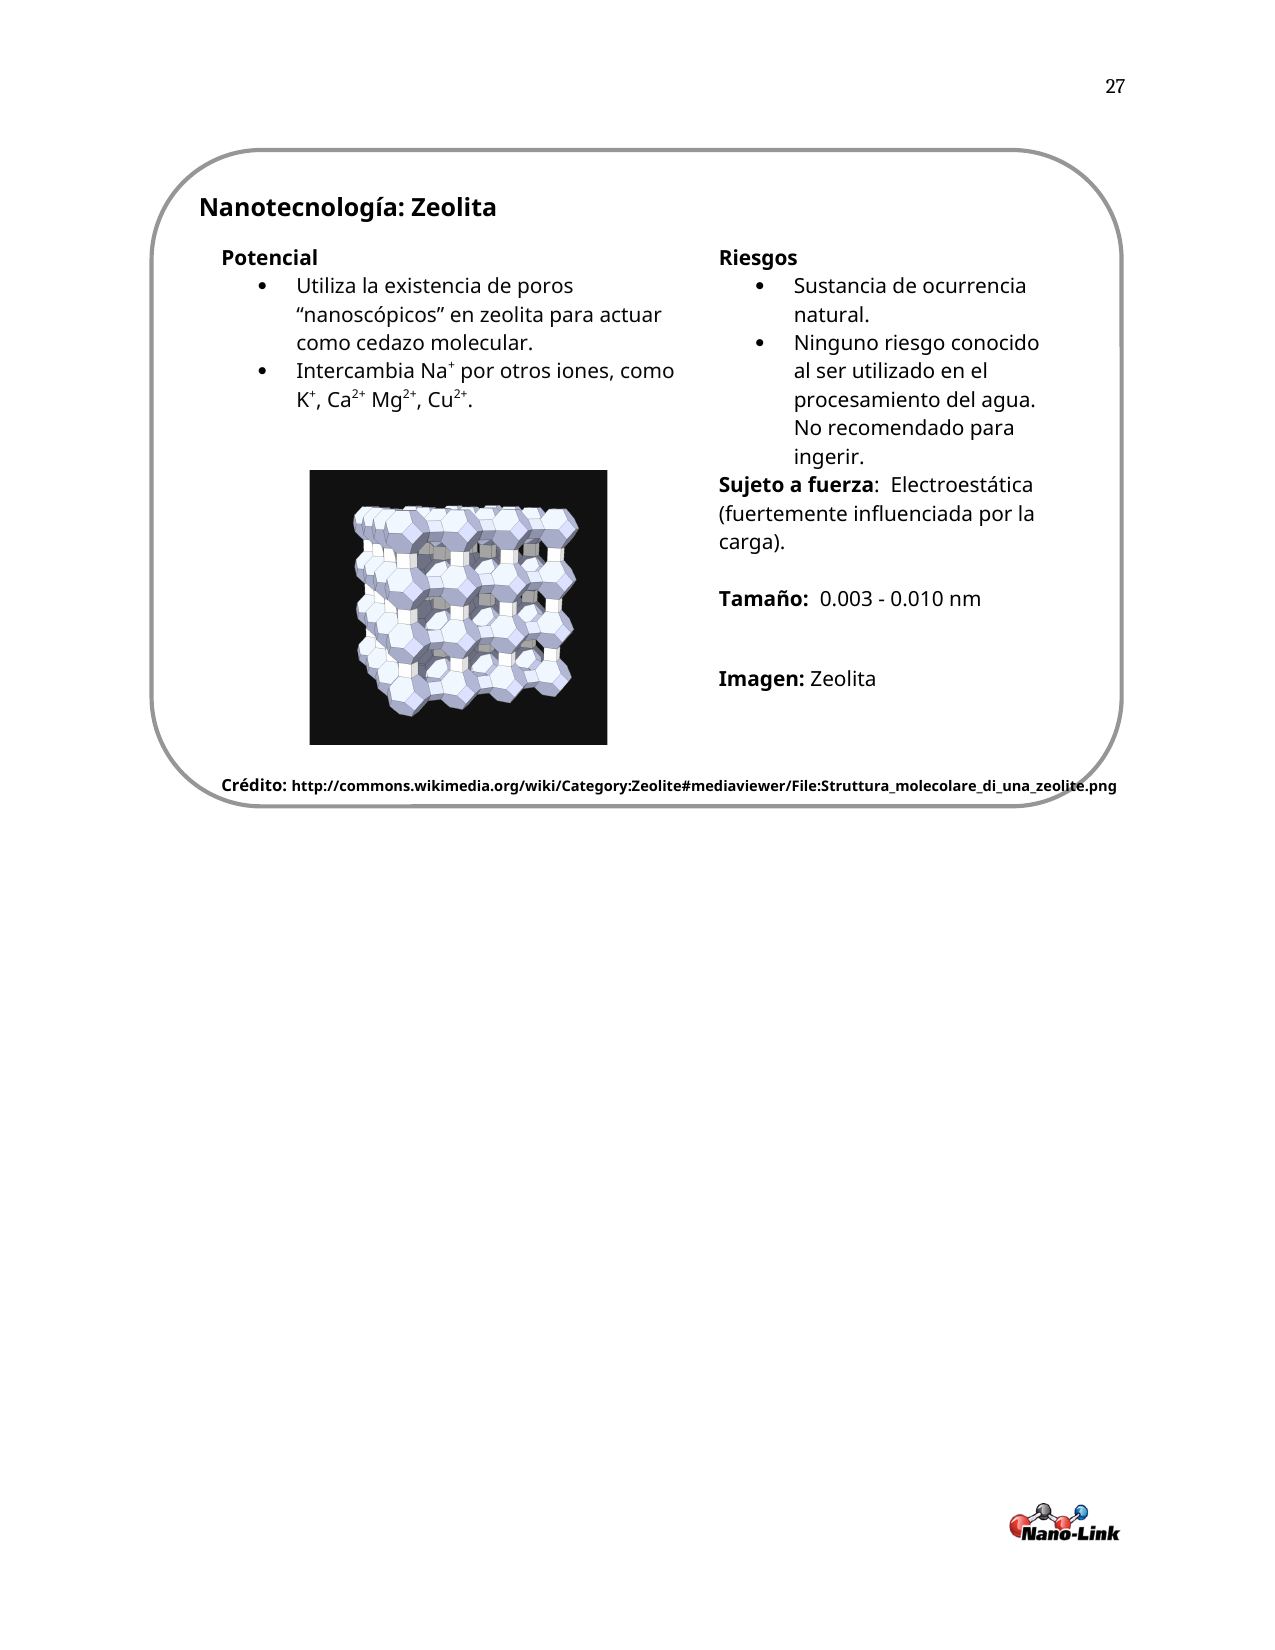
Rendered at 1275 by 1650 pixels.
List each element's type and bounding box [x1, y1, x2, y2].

picture [1007, 1497, 1125, 1547]
picture [309, 470, 608, 745]
